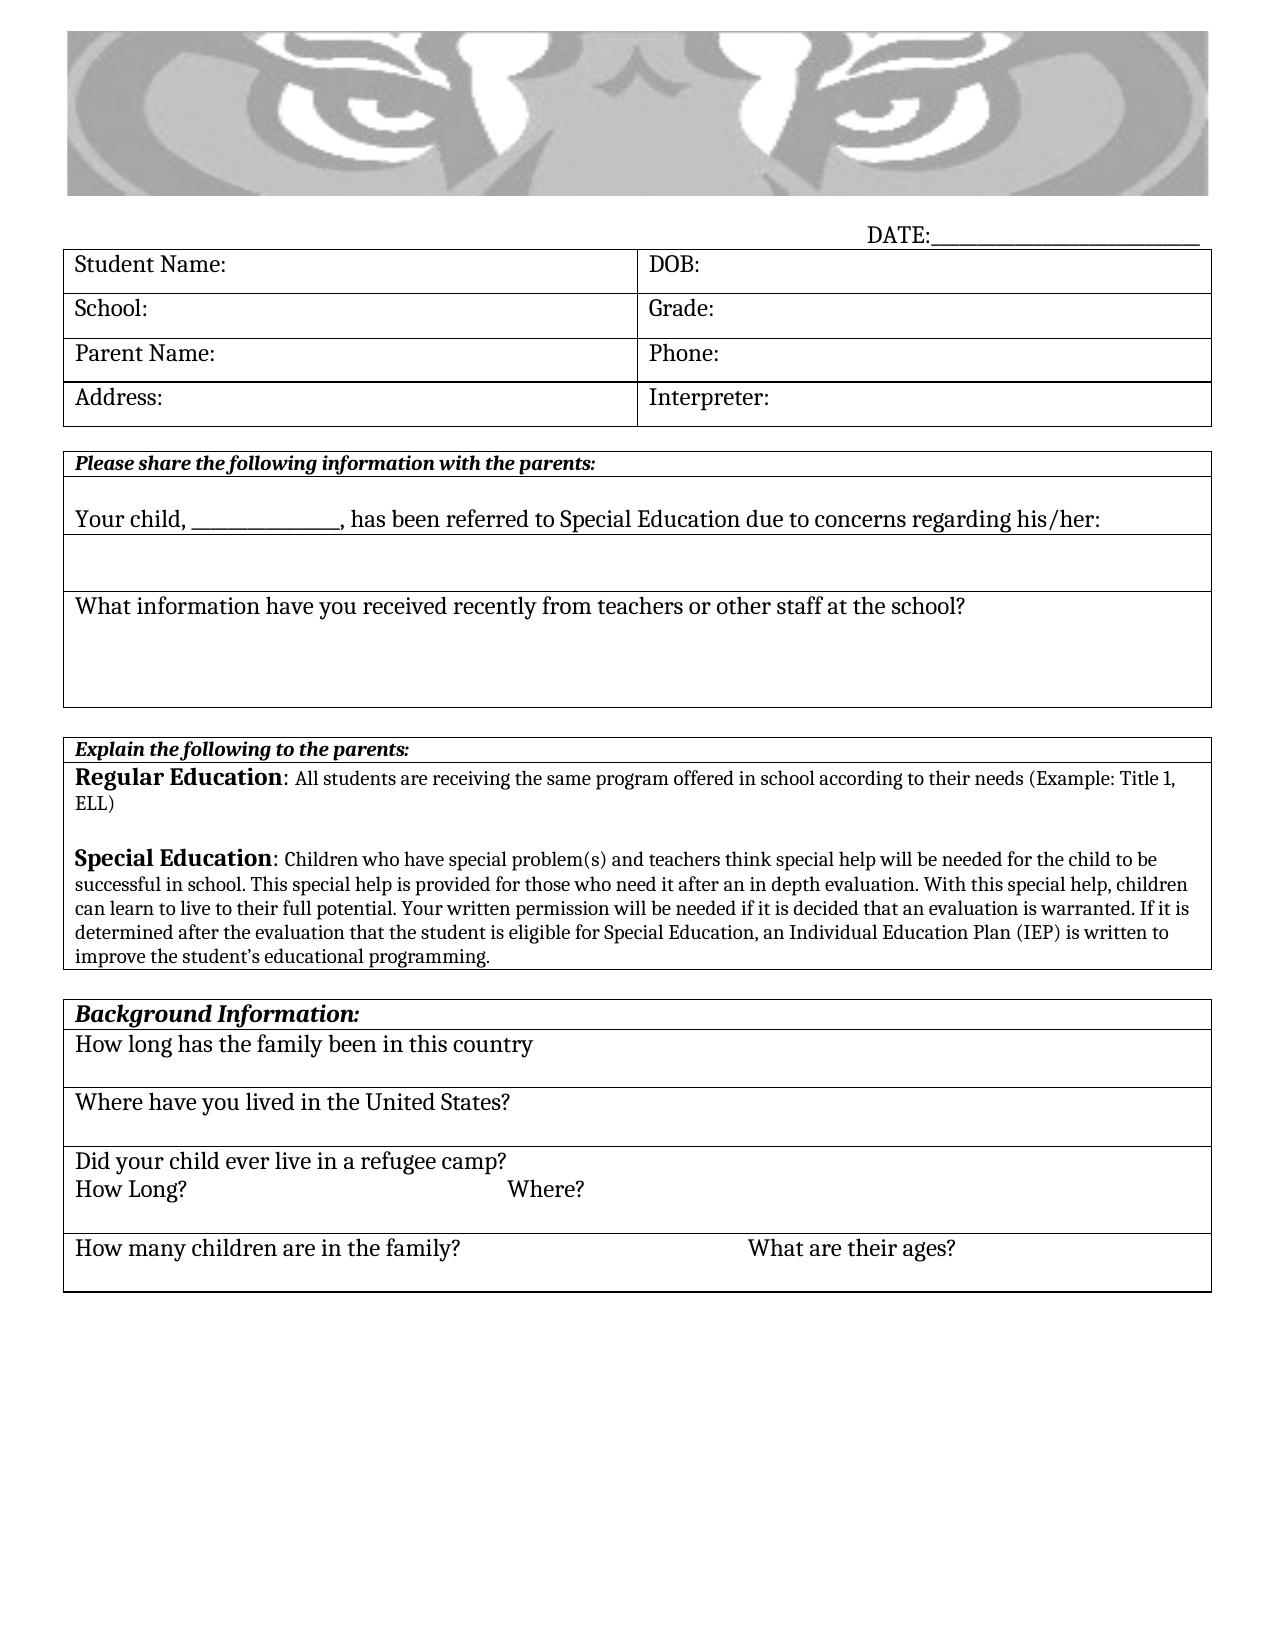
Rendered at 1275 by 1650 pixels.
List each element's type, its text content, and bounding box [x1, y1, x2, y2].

table_cell How many children are in the family? What are their ages? [64, 1234, 1211, 1291]
table_cell Grade: [638, 294, 1211, 337]
table_cell Regular Education: All students are receiving the same program offered in school according to their needs (Example: Title 1, ELL) Special Education: Children who have special problem(s) and teachers think special help will be needed for the child to be successful in school. This special help is provided for those who need it after an in depth evaluation. With this special help, children can learn to live to their full potential. Your written permission will be needed if it is decided that an evaluation is warranted. If it is determined after the evaluation that the student is eligible for Special Education, an Individual Education Plan (IEP) is written to improve the student’s educational programming. [64, 763, 1211, 969]
table_header Explain the following to the parents: [64, 738, 1211, 762]
table_cell Where have you lived in the United States? [64, 1088, 1211, 1146]
table_cell What information have you received recently from teachers or other staff at the school? [64, 592, 1211, 707]
table_header Please share the following information with the parents: [64, 452, 1211, 476]
table_header DOB: [638, 250, 1211, 293]
table_cell How long has the family been in this country [64, 1030, 1211, 1087]
table_cell Interpreter: [638, 383, 1211, 426]
table_cell Address: [64, 383, 637, 426]
table_header Student Name: [64, 250, 637, 293]
text DATE:_____________________________ [75, 221, 1200, 249]
table_cell School: [64, 294, 637, 337]
table_cell Parent Name: [64, 339, 637, 381]
table_cell Phone: [638, 339, 1211, 381]
table_cell Your child, ________________, has been referred to Special Education due to concerns regarding his/her: [64, 477, 1211, 534]
table_cell Did your child ever live in a refugee camp? How Long? Where? [64, 1147, 1211, 1233]
table_header Background Information: [64, 1000, 1211, 1028]
table_cell [64, 535, 1211, 591]
